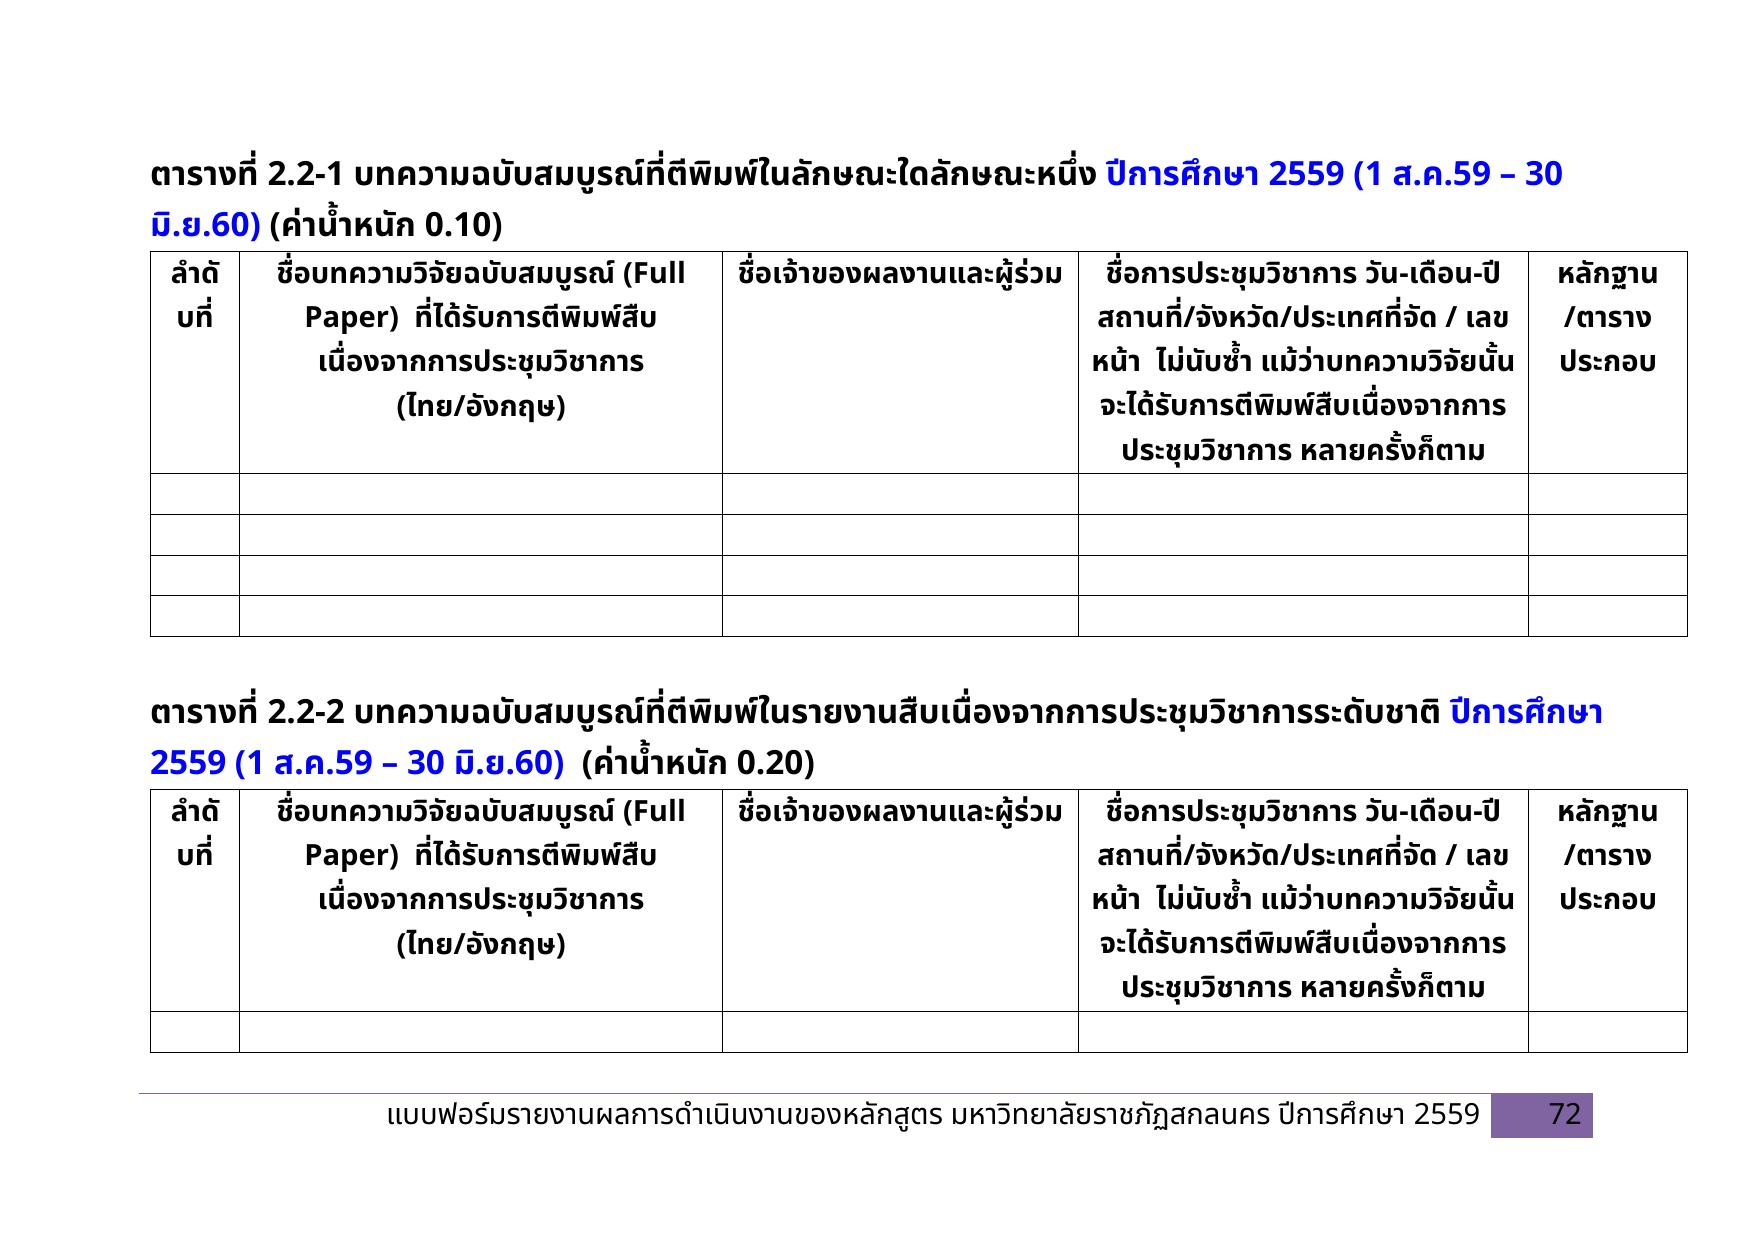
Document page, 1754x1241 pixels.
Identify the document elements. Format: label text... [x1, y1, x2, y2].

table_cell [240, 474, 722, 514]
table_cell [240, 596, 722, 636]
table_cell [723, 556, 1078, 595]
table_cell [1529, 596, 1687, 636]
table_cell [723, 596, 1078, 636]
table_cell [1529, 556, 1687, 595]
text ตารางที่ 2.2-2 บทความฉบับสมบูรณ์ที่ตีพิมพ์ในรายงานสืบเนื่องจากการประชุมวิชาการระดับชาติ ปีการศึกษา 2559 (1 ส.ค.59 – 30 มิ.ย.60) (ค่าน้ำหนัก 0.20) [150, 688, 1604, 789]
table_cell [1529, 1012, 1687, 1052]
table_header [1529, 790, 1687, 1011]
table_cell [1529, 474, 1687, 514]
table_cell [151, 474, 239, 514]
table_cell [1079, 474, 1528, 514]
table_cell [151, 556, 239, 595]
text ตารางที่ 2.2-1 บทความฉบับสมบูรณ์ที่ตีพิมพ์ในลักษณะใดลักษณะหนึ่ง ปีการศึกษา 2559 (1 ส.ค.59 – 30 มิ.ย.60) (ค่าน้ำหนัก 0.10) [150, 150, 1604, 251]
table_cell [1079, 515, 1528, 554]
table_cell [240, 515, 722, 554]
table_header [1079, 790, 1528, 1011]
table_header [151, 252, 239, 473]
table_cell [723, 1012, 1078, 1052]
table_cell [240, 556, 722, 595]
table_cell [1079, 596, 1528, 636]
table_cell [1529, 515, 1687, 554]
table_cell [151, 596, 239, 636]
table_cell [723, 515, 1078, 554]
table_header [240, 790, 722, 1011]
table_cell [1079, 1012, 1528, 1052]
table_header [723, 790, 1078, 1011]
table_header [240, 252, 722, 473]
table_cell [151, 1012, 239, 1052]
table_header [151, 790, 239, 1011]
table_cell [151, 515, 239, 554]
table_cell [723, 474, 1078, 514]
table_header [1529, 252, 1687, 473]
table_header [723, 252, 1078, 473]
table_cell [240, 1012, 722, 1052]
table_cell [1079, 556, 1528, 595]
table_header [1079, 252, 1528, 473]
